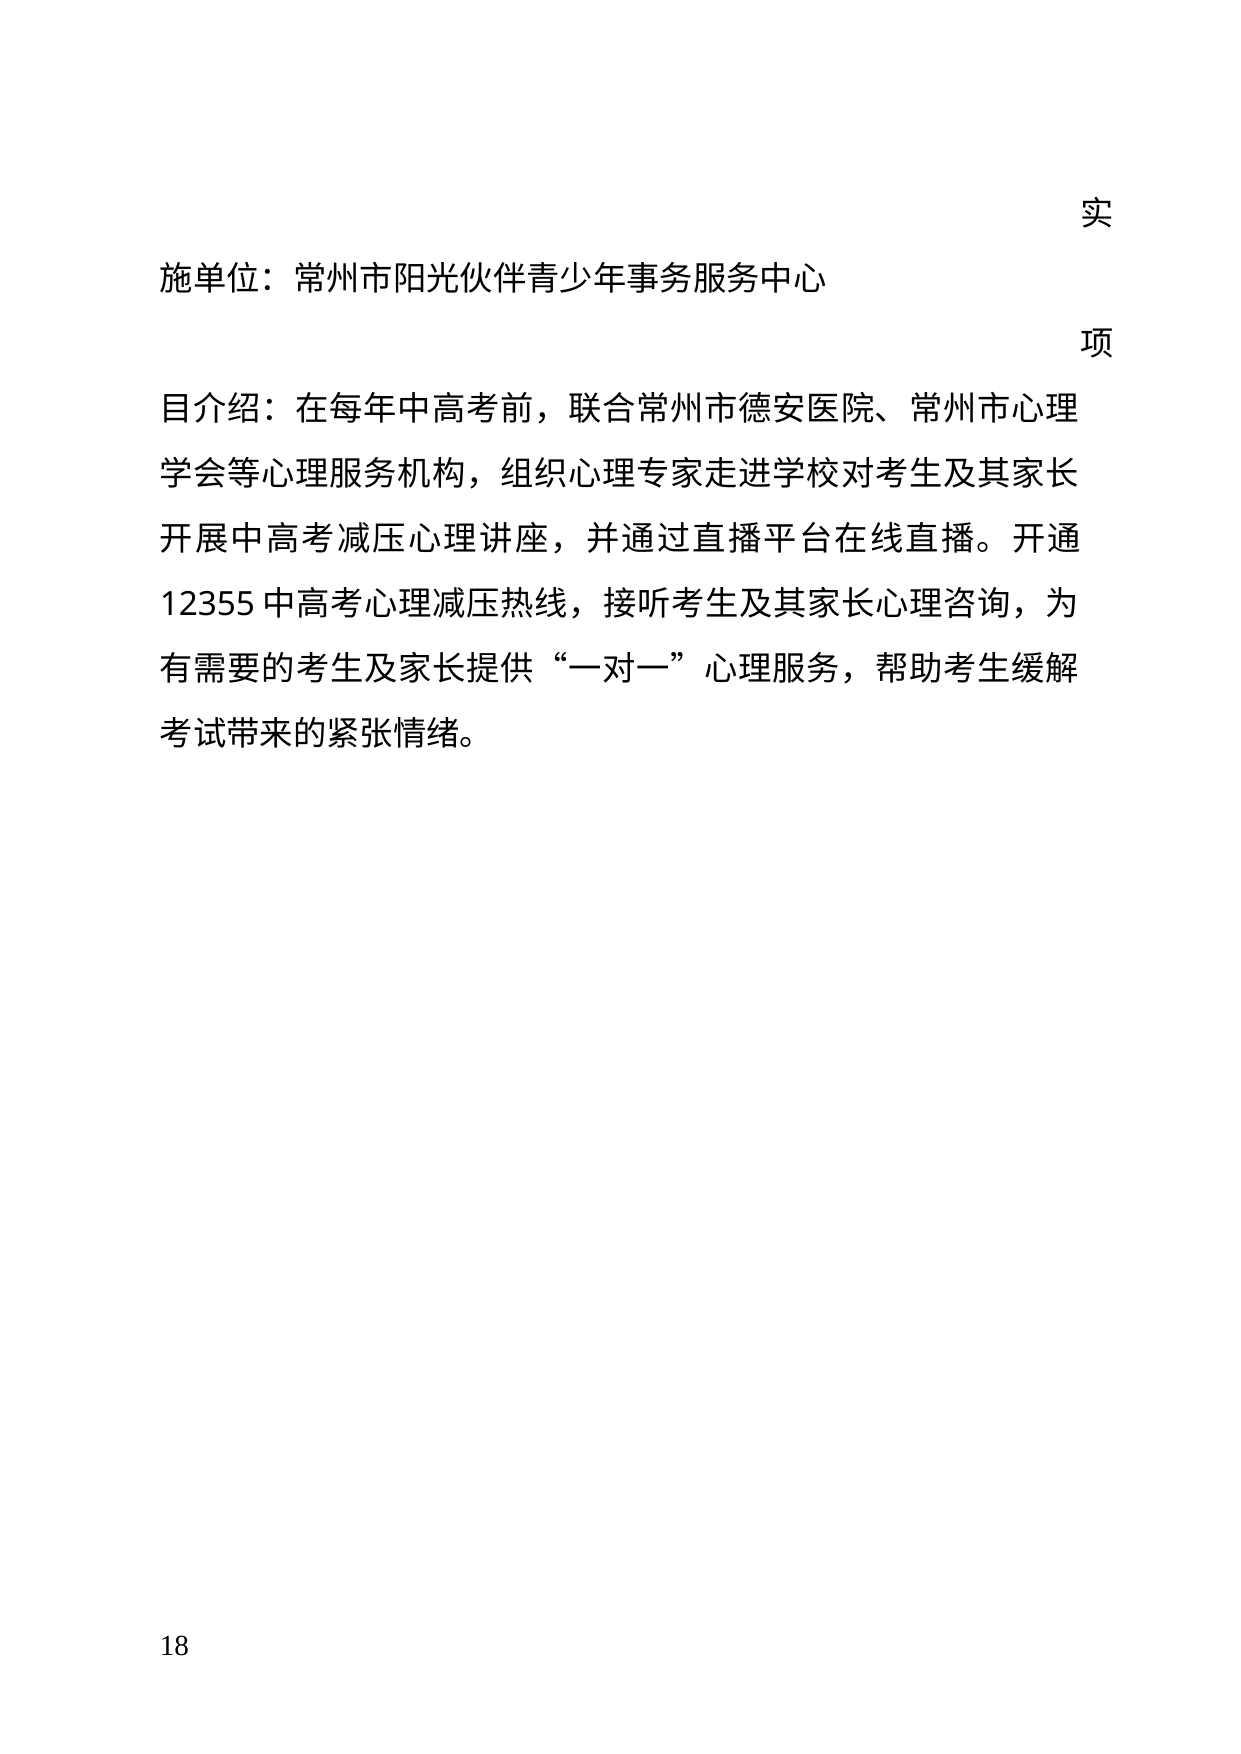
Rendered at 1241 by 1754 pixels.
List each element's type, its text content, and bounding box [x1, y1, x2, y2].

text 项目介绍：在每年中高考前，联合常州市德安医院、常州市心理学会等心理服务机构，组织心理专家走进学校对考生及其家长开展中高考减压心理讲座，并通过直播平台在线直播。开通12355中高考心理减压热线，接听考生及其家长心理咨询，为有需要的考生及家长提供“一对一”心理服务，帮助考生缓解考试带来的紧张情绪。 [159, 308, 1081, 763]
text 实施单位：常州市阳光伙伴青少年事务服务中心 [159, 178, 1081, 308]
